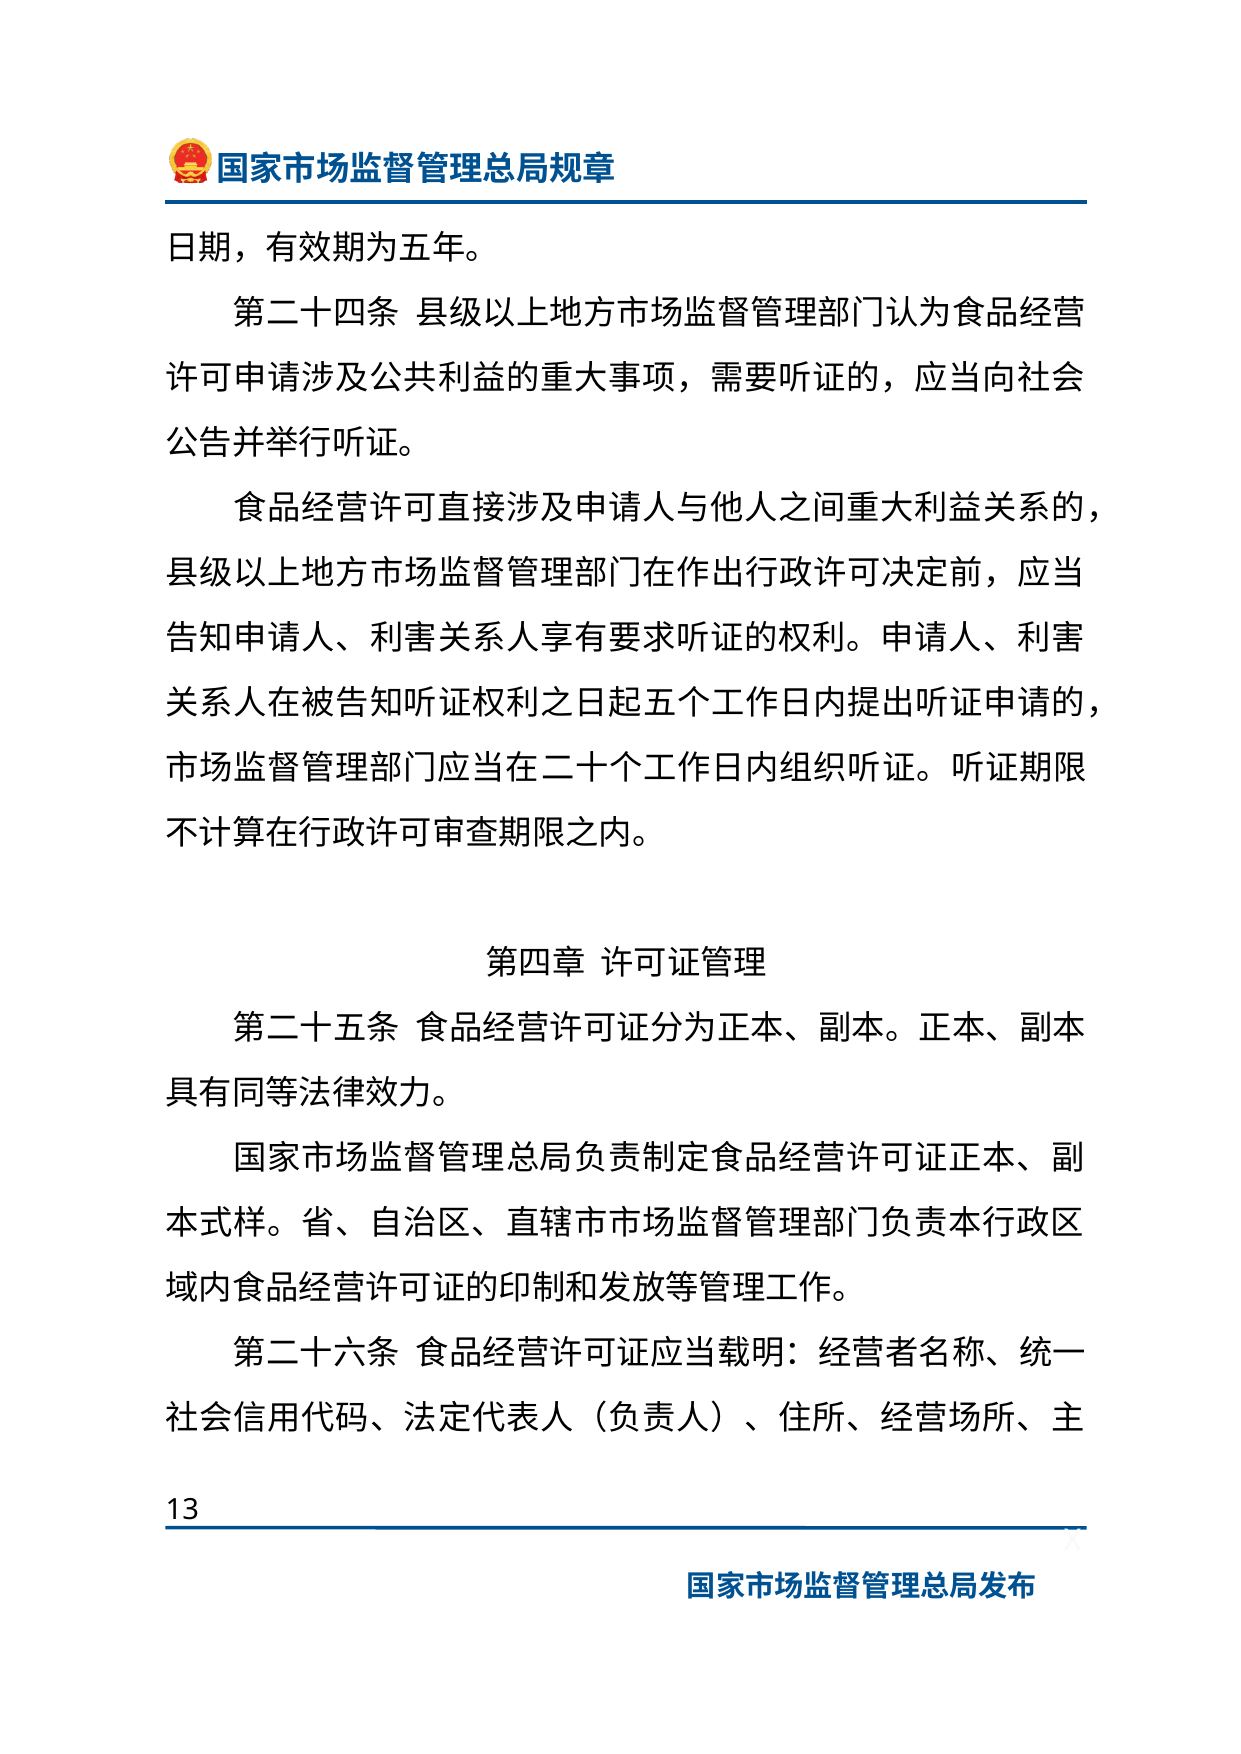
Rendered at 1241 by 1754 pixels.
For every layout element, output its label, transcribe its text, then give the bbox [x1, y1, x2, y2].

text 第四章 许可证管理 [165, 928, 1087, 993]
text 第二十三条 食品经营许可证发证日期为许可决定作出的日期，有效期为五年。 [165, 213, 1087, 278]
text 国家市场监督管理总局负责制定食品经营许可证正本、副本式样。省、自治区、直辖市市场监督管理部门负责本行政区域内食品经营许可证的印制和发放等管理工作。 [165, 1123, 1087, 1318]
text 第二十六条 食品经营许可证应当载明：经营者名称、统一社会信用代码、法定代表人（负责人）、住所、经营场所、主体业态、经营项目、许可证编号、有效期、投诉举报电话、发证机关、发证日期，并赋有二维码。其中，经营场所、主体业态、经营项目属于许可事项，其他事项不属于许可事项。 [165, 1318, 1087, 1448]
picture [165, 136, 216, 187]
text 第二十四条 县级以上地方市场监督管理部门认为食品经营许可申请涉及公共利益的重大事项，需要听证的，应当向社会公告并举行听证。 [165, 278, 1087, 473]
text 食品经营许可直接涉及申请人与他人之间重大利益关系的，县级以上地方市场监督管理部门在作出行政许可决定前，应当告知申请人、利害关系人享有要求听证的权利。申请人、利害关系人在被告知听证权利之日起五个工作日内提出听证申请的，市场监督管理部门应当在二十个工作日内组织听证。听证期限不计算在行政许可审查期限之内。 [165, 473, 1087, 863]
text 第二十五条 食品经营许可证分为正本、副本。正本、副本具有同等法律效力。 [165, 993, 1087, 1123]
